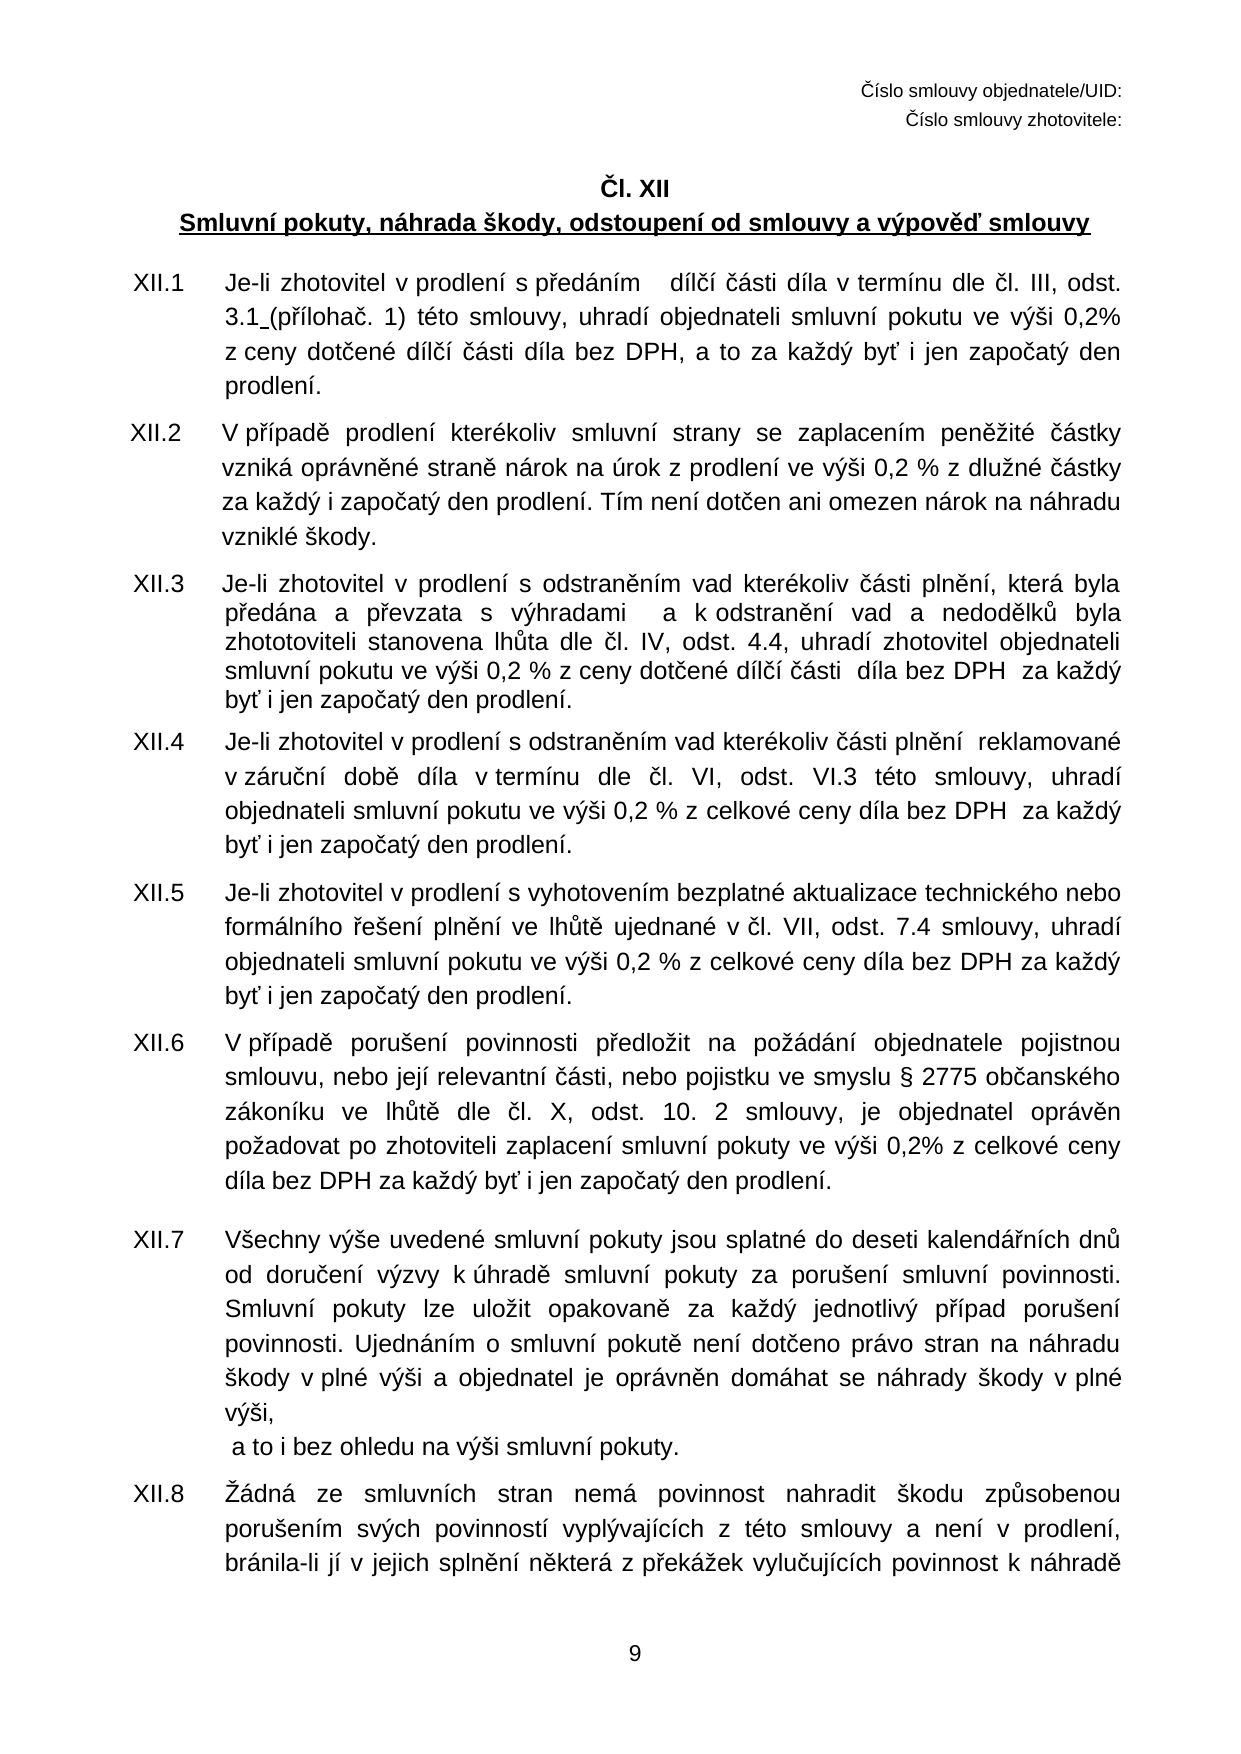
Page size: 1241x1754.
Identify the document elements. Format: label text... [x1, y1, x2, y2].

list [133, 1479, 1122, 1577]
list Je-li zhotovitel v prodlení s předáním dílčí části díla v termínu dle čl. III, odst. 3.1 (přílohač. 1) této smlouvy, uhradí objednateli smluvní pokutu ve výši 0,2% z ceny dotčené dílčí části díla bez DPH, a to za každý byť i jen započatý den prodlení. [133, 268, 1122, 400]
list V případě porušení povinnosti předložit na požádání objednatele pojistnou smlouvu, nebo její relevantní části, nebo pojistku ve smyslu § 2775 občanského zákoníku ve lhůtě dle čl. X, odst. 10. 2 smlouvy, je objednatel oprávěn požadovat po zhotoviteli zaplacení smluvní pokuty ve výši 0,2% z celkové ceny díla bez DPH za každý byť i jen započatý den prodlení. [133, 1028, 1122, 1194]
list Je-li zhotovitel v prodlení s vyhotovením bezplatné aktualizace technického nebo formálního řešení plnění ve lhůtě ujednané v čl. VII, odst. 7.4 smlouvy, uhradí objednateli smluvní pokutu ve výši 0,2 % z celkové ceny díla bez DPH za každý byť i jen započatý den prodlení. [133, 877, 1122, 1010]
list Je-li zhotovitel v prodlení s odstraněním vad kterékoliv části plnění, která byla předána a převzata s výhradami a k odstranění vad a nedodělků byla zhototoviteli stanovena lhůta dle čl. IV, odst. 4.4, uhradí zhotovitel objednateli smluvní pokutu ve výši 0,2 % z ceny dotčené dílčí části díla bez DPH za každý byť i jen započatý den prodlení. [133, 569, 1122, 714]
list Je-li zhotovitel v prodlení s odstraněním vad kterékoliv části plnění reklamované v záruční době díla v termínu dle čl. VI, odst. 6.3 této smlouvy, uhradí objednateli smluvní pokutu ve výši 0,2 % z celkové ceny díla bez DPH za každý byť i jen započatý den prodlení. [133, 727, 1122, 859]
list Všechny výše uvedené smluvní pokuty jsou splatné do deseti kalendářních dnů od doručení výzvy k úhradě smluvní pokuty za porušení smluvní povinnosti. Smluvní pokuty lze uložit opakovaně za každý jednotlivý případ porušení povinnosti. Ujednáním o smluvní pokutě není dotčeno právo stran na náhradu škody v plné výši a objednatel je oprávněn domáhat se náhrady škody v plné výši, a to i bez ohledu na výši smluvní pokuty. [133, 1225, 1122, 1461]
text Smluvní pokuty, náhrada škody, odstoupení od smlouvy a výpověď smlouvy [148, 174, 1122, 237]
list V případě prodlení kterékoliv smluvní strany se zaplacením peněžité částky vzniká oprávněné straně nárok na úrok z prodlení ve výši 0,2 % z dlužné částky za každý i započatý den prodlení. Tím není dotčen ani omezen nárok na náhradu vzniklé škody. [130, 418, 1122, 551]
